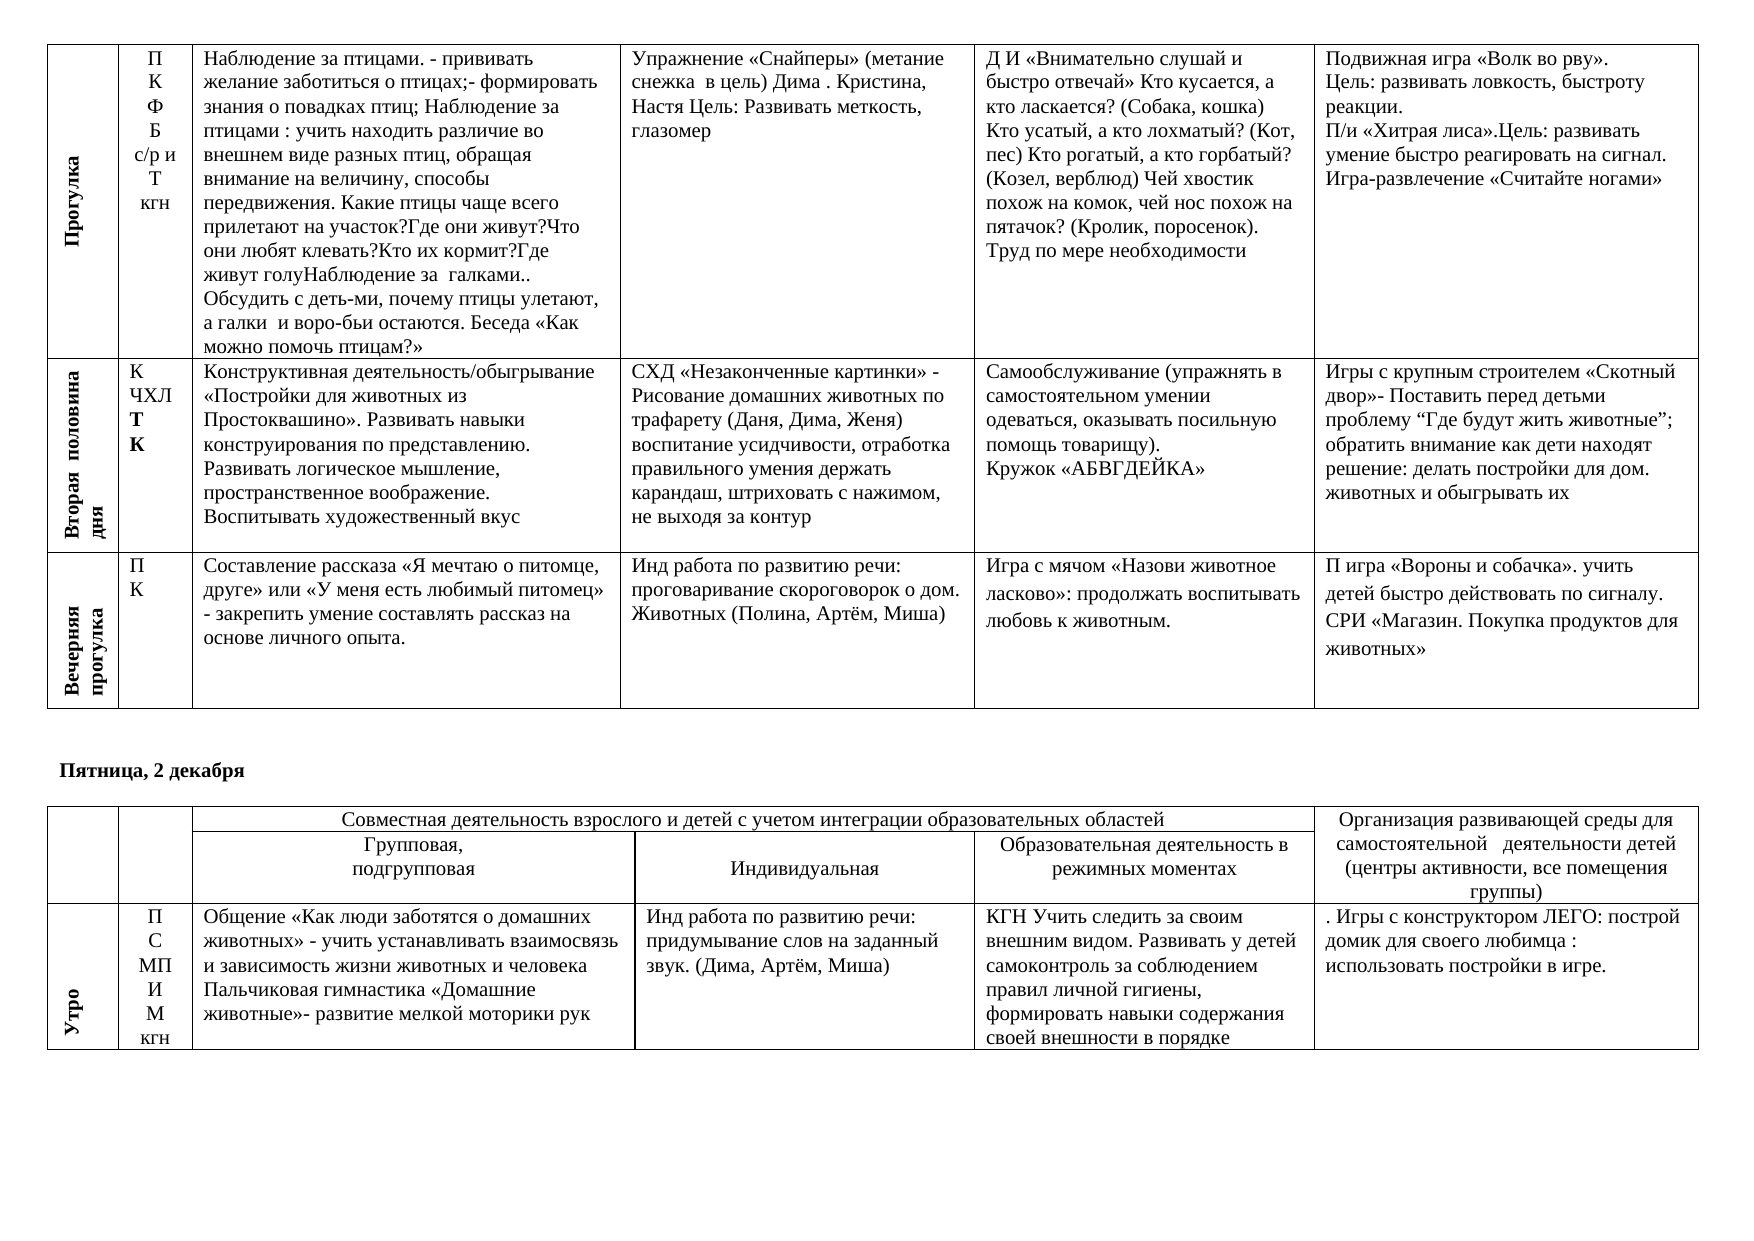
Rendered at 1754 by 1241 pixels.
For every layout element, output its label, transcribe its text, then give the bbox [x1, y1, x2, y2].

table_cell Групповая, подгрупповая [193, 832, 634, 903]
table_cell К ЧХЛ Т К [119, 359, 192, 552]
table_cell Игра с мячом «Назови животное ласково»: продолжать воспитывать любовь к животным. [975, 553, 1314, 708]
table_cell СХД «Незаконченные картинки» -Рисование домашних животных по трафарету (Даня, Дима, Женя) воспитание усидчивости, отработка правильного умения держать карандаш, штриховать с нажимом, не выходя за контур [621, 359, 974, 552]
table_cell П игра «Вороны и собачка». учить детей быстро действовать по сигналу. СРИ «Магазин. Покупка продуктов для животных» [1315, 553, 1698, 708]
table_cell Образовательная деятельность в режимных моментах [975, 832, 1314, 903]
table_cell КГН Учить следить за своим внешним видом. Развивать у детей самоконтроль за соблюдением правил личной гигиены, формировать навыки содержания своей внешности в порядке [975, 904, 1314, 1049]
text Пятница, 2 декабря [59, 758, 1636, 782]
table_cell . Игры с конструктором ЛЕГО: построй домик для своего любимца : использовать постройки в игре. [1315, 904, 1698, 1049]
table_cell Наблюдение за птицами. - прививать желание заботиться о птицах;- формировать знания о повадках птиц; Наблюдение за птицами : учить находить различие во внешнем виде разных птиц, обращая внимание на величину, способы передвижения. Какие птицы чаще всего прилетают на участок?Где они живут?Что они любят клевать?Кто их кормит?Где живут голуНаблюдение за галками.. Обсудить с деть-ми, почему птицы улетают, а галки и воро-бьи остаются. Беседа «Как можно помочь птицам?» [193, 45, 620, 358]
table_cell Подвижная игра «Волк во рву». Цель: развивать ловкость, быстроту реакции. П/и «Хитрая лиса».Цель: развивать умение быстро реагировать на сигнал. Игра-развлечение «Считайте ногами» [1315, 45, 1698, 358]
table_cell Прогулка [48, 45, 118, 358]
table_cell Конструктивная деятельность/обыгрывание «Постройки для животных из Простоквашино». Развивать навыки конструирования по представлению. Развивать логическое мышление, пространственное воображение. Воспитывать художественный вкус [193, 359, 620, 552]
table_cell Инд работа по развитию речи: придумывание слов на заданный звук. (Дима, Артём, Миша) [636, 904, 974, 1049]
table_cell Составление рассказа «Я мечтаю о питомце, друге» или «У меня есть любимый питомец» - закрепить умение составлять рассказ на основе личного опыта. [193, 553, 620, 708]
table_cell Утро [48, 904, 118, 1049]
table_cell Общение «Как люди заботятся о домашних животных» - учить устанавливать взаимосвязь и зависимость жизни животных и человека Пальчиковая гимнастика «Домашние животные»- развитие мелкой моторики рук [193, 904, 634, 1049]
table_cell Д И «Внимательно слушай и быстро отвечай» Кто кусается, а кто ласкается? (Собака, кошка) Кто усатый, а кто лохматый? (Кот, пес) Кто рогатый, а кто горбатый? (Козел, верблюд) Чей хвостик похож на комок, чей нос похож на пятачок? (Кролик, поросенок). Труд по мере необходимости [975, 45, 1314, 358]
table_header Организация развивающей среды для самостоятельной деятельности детей (центры активности, все помещения группы) [1315, 807, 1698, 903]
table_header [48, 807, 118, 903]
table_cell П К [119, 553, 192, 708]
table_cell Инд работа по развитию речи: проговаривание скороговорок о дом. Животных (Полина, Артём, Миша) [621, 553, 974, 708]
table_header Совместная деятельность взрослого и детей с учетом интеграции образовательных областей [193, 807, 1314, 831]
table_cell Игры с крупным строителем «Скотный двор»- Поставить перед детьми проблему “Где будут жить животные”; обратить внимание как дети находят решение: делать постройки для дом. животных и обыгрывать их [1315, 359, 1698, 552]
table_cell Упражнение «Снайперы» (метание снежка в цель) Дима . Кристина, Настя Цель: Развивать меткость, глазомер [621, 45, 974, 358]
table_cell П К Ф Б с/р и Т кгн [119, 45, 192, 358]
table_cell П С МП И М кгн [119, 904, 192, 1049]
table_cell Индивидуальная [636, 832, 974, 903]
table_header [119, 807, 192, 903]
table_cell Самообслуживание (упражнять в самостоятельном умении одеваться, оказывать посильную помощь товарищу). Кружок «АБВГДЕЙКА» [975, 359, 1314, 552]
table_cell Вторая половина дня [48, 359, 118, 552]
table_cell Вечерняя прогулка [48, 553, 118, 708]
